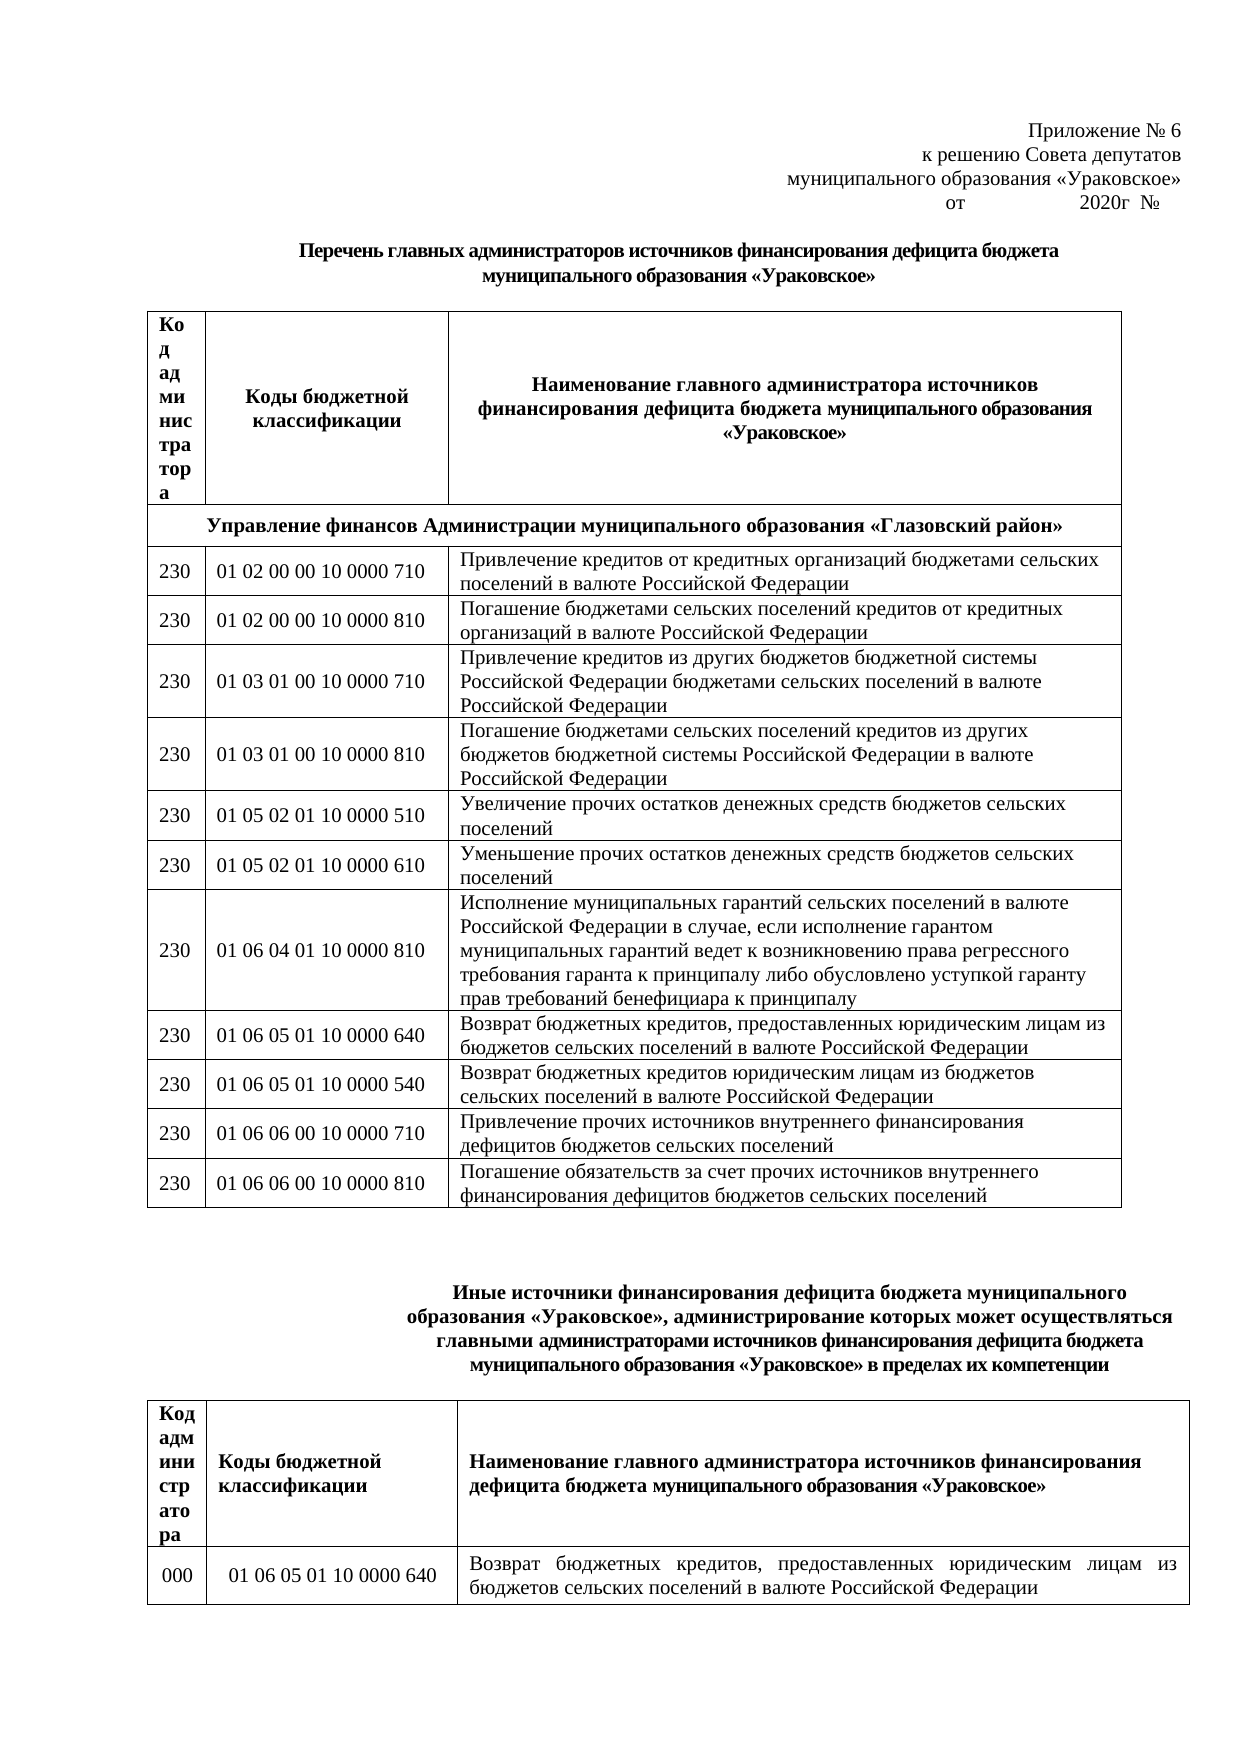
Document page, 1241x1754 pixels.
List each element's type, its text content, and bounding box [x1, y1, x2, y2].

text муниципального образования «Ураковское» [177, 166, 1181, 190]
table_cell Возврат бюджетных кредитов, предоставленных юридическим лицам из бюджетов сельских поселений в валюте Российской Федерации [449, 1011, 1121, 1059]
table_cell 230 [148, 890, 205, 1010]
table_cell Погашение обязательств за счет прочих источников внутреннего финансирования дефицитов бюджетов сельских поселений [449, 1159, 1121, 1207]
table_cell 000 [148, 1547, 206, 1603]
table_cell 01 03 01 00 10 0000 810 [206, 718, 448, 790]
table_cell Исполнение муниципальных гарантий сельских поселений в валюте Российской Федерации в случае, если исполнение гарантом муниципальных гарантий ведет к возникновению права регрессного требования гаранта к принципалу либо обусловлено уступкой гаранту прав требований бенефициара к принципалу [449, 890, 1121, 1010]
table_cell 01 06 05 01 10 0000 540 [206, 1060, 448, 1108]
table_cell Привлечение прочих источников внутреннего финансирования дефицитов бюджетов сельских поселений [449, 1109, 1121, 1157]
table_cell Возврат бюджетных кредитов, предоставленных юридическим лицам из бюджетов сельских поселений в валюте Российской Федерации [458, 1547, 1189, 1603]
table_cell Уменьшение прочих остатков денежных средств бюджетов сельских поселений [449, 841, 1121, 889]
table_cell 230 [148, 1159, 205, 1207]
table_cell 230 [148, 718, 205, 790]
table_cell 01 06 06 00 10 0000 810 [206, 1159, 448, 1207]
text Иные источники финансирования дефицита бюджета муниципального образования «Ураковское», администрирование которых может осуществляться главными администраторами источников финансирования дефицита бюджета муниципального образования «Ураковское» в пределах их компетенции [398, 1280, 1181, 1376]
table_cell 01 06 04 01 10 0000 810 [206, 890, 448, 1010]
table_cell 01 02 00 00 10 0000 710 [206, 547, 448, 595]
table_cell 01 06 05 01 10 0000 640 [206, 1011, 448, 1059]
table_cell 01 05 02 01 10 0000 510 [206, 791, 448, 839]
text к решению Совета депутатов [177, 142, 1181, 166]
table_cell 230 [148, 1011, 205, 1059]
table_cell Управление финансов Администрации муниципального образования «Глазовский район» [148, 505, 1121, 546]
table_cell Привлечение кредитов из других бюджетов бюджетной системы Российской Федерации бюджетами сельских поселений в валюте Российской Федерации [449, 645, 1121, 717]
table_cell 01 06 05 01 10 0000 640 [207, 1547, 457, 1603]
table_cell Привлечение кредитов от кредитных организаций бюджетами сельских поселений в валюте Российской Федерации [449, 547, 1121, 595]
table_cell Погашение бюджетами сельских поселений кредитов из других бюджетов бюджетной системы Российской Федерации в валюте Российской Федерации [449, 718, 1121, 790]
text Перечень главных администраторов источников финансирования дефицита бюджета [177, 238, 1181, 262]
table_header Коды бюджетной классификации [207, 1401, 457, 1546]
table_cell 230 [148, 841, 205, 889]
table_cell Погашение бюджетами сельских поселений кредитов от кредитных организаций в валюте Российской Федерации [449, 596, 1121, 644]
table_cell 230 [148, 1060, 205, 1108]
table_cell 230 [148, 791, 205, 839]
text от 2020г № [841, 190, 1181, 214]
table_header Коды бюджетной классификации [206, 312, 448, 504]
table_cell 01 02 00 00 10 0000 810 [206, 596, 448, 644]
table_cell Увеличение прочих остатков денежных средств бюджетов сельских поселений [449, 791, 1121, 839]
table_cell 01 03 01 00 10 0000 710 [206, 645, 448, 717]
text Приложение № 6 [177, 118, 1181, 142]
table_cell 230 [148, 547, 205, 595]
table_cell Возврат бюджетных кредитов юридическим лицам из бюджетов сельских поселений в валюте Российской Федерации [449, 1060, 1121, 1108]
table_cell 230 [148, 1109, 205, 1157]
table_cell 230 [148, 645, 205, 717]
text муниципального образования «Ураковское» [177, 262, 1181, 287]
table_header Наименование главного администратора источников финансирования дефицита бюджета муниципального образования «Ураковское» [449, 312, 1121, 504]
table_cell 01 06 06 00 10 0000 710 [206, 1109, 448, 1157]
table_header Код администратора [148, 1401, 206, 1546]
table_cell 01 05 02 01 10 0000 610 [206, 841, 448, 889]
table_cell 230 [148, 596, 205, 644]
table_header Наименование главного администратора источников финансирования дефицита бюджета муниципального образования «Ураковское» [458, 1401, 1189, 1546]
table_header Код администратора [148, 312, 205, 504]
